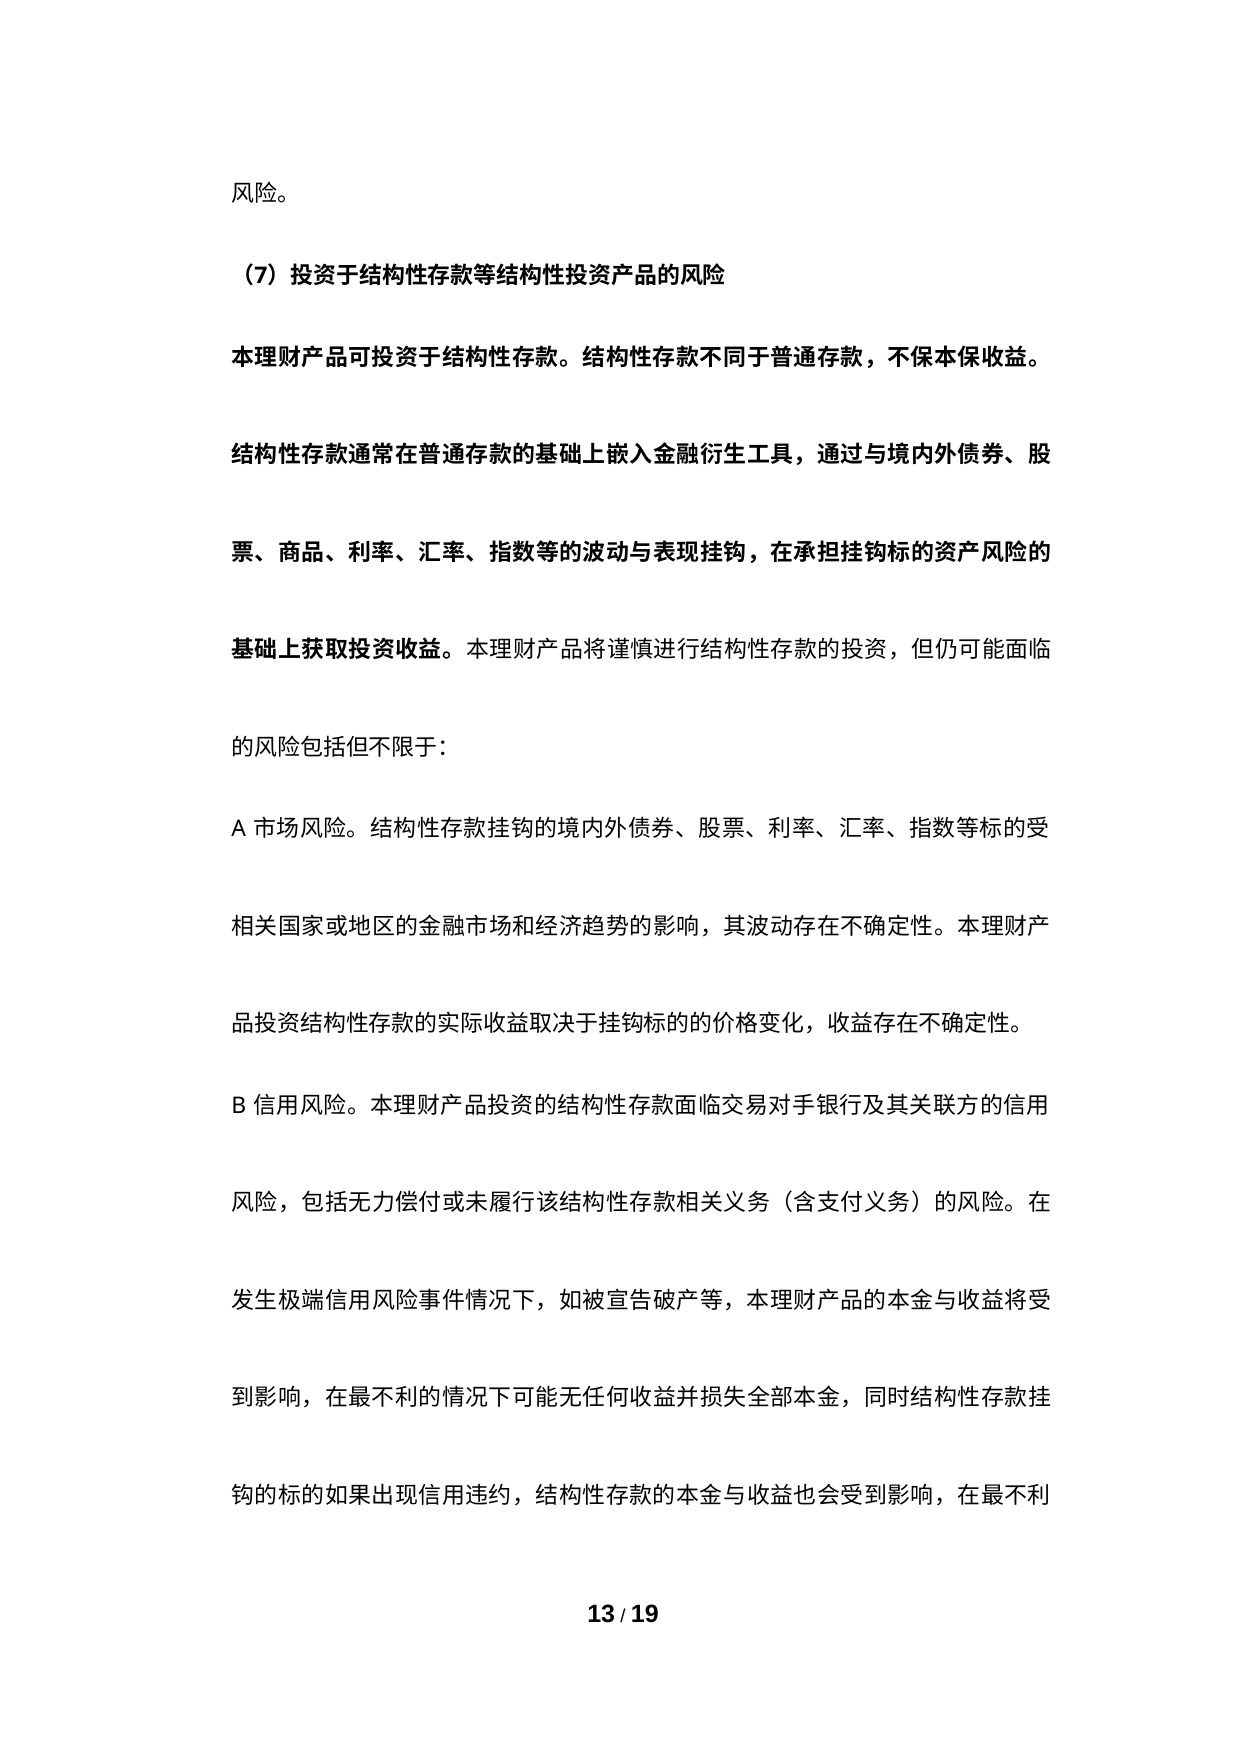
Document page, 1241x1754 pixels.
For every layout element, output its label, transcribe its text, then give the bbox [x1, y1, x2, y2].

text （7）投资于结构性存款等结构性投资产品的风险 [231, 241, 1053, 306]
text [231, 1071, 1053, 1526]
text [231, 159, 1053, 224]
text 本理财产品可投资于结构性存款。结构性存款不同于普通存款，不保本保收益。结构性存款通常在普通存款的基础上嵌入金融衍生工具，通过与境内外债券、股票、商品、利率、汇率、指数等的波动与表现挂钩，在承担挂钩标的资产风险的基础上获取投资收益。本理财产品将谨慎进行结构性存款的投资，但仍可能面临的风险包括但不限于： [231, 323, 1053, 778]
text A 市场风险。结构性存款挂钩的境内外债券、股票、利率、汇率、指数等标的受相关国家或地区的金融市场和经济趋势的影响，其波动存在不确定性。本理财产品投资结构性存款的实际收益取决于挂钩标的的价格变化，收益存在不确定性。 [231, 794, 1053, 1054]
